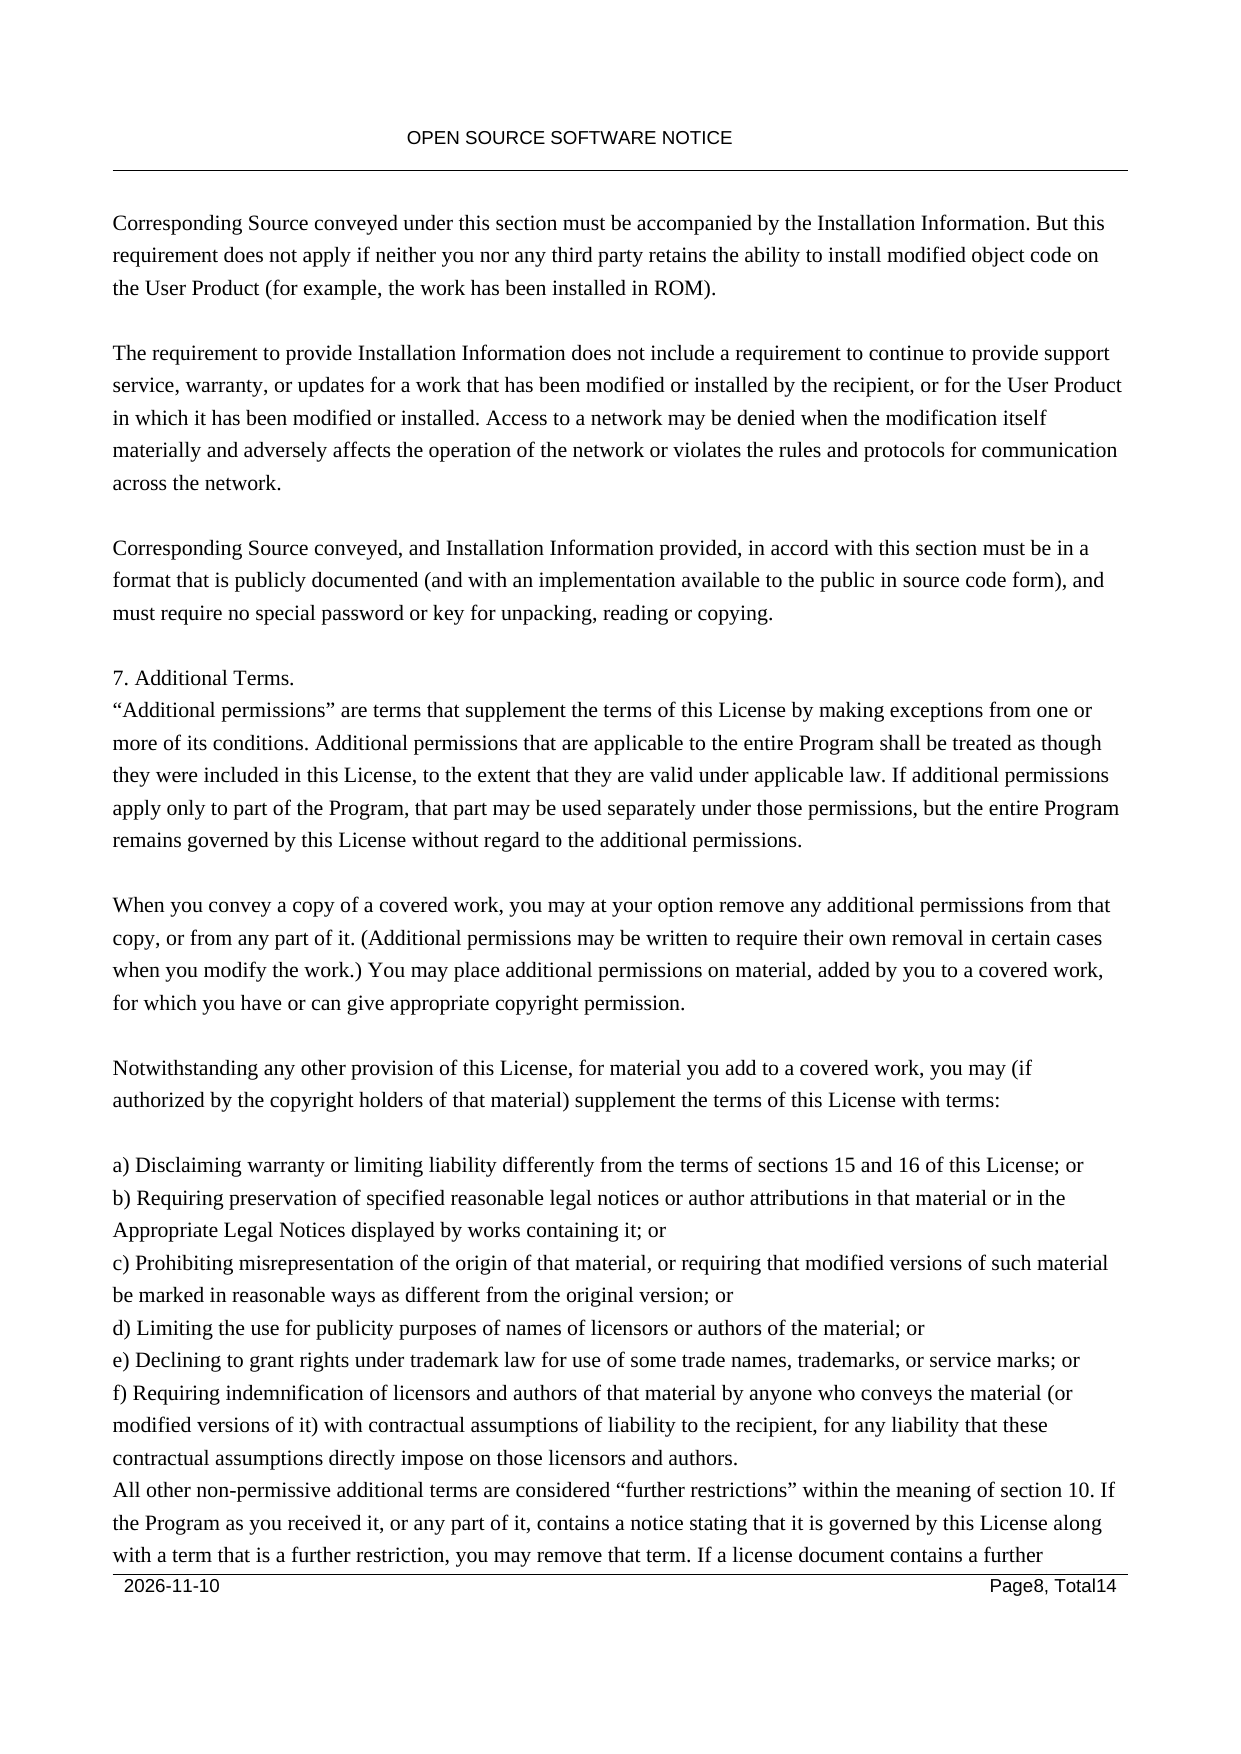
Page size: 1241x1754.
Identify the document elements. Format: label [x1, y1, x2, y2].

text [112, 206, 1128, 1571]
